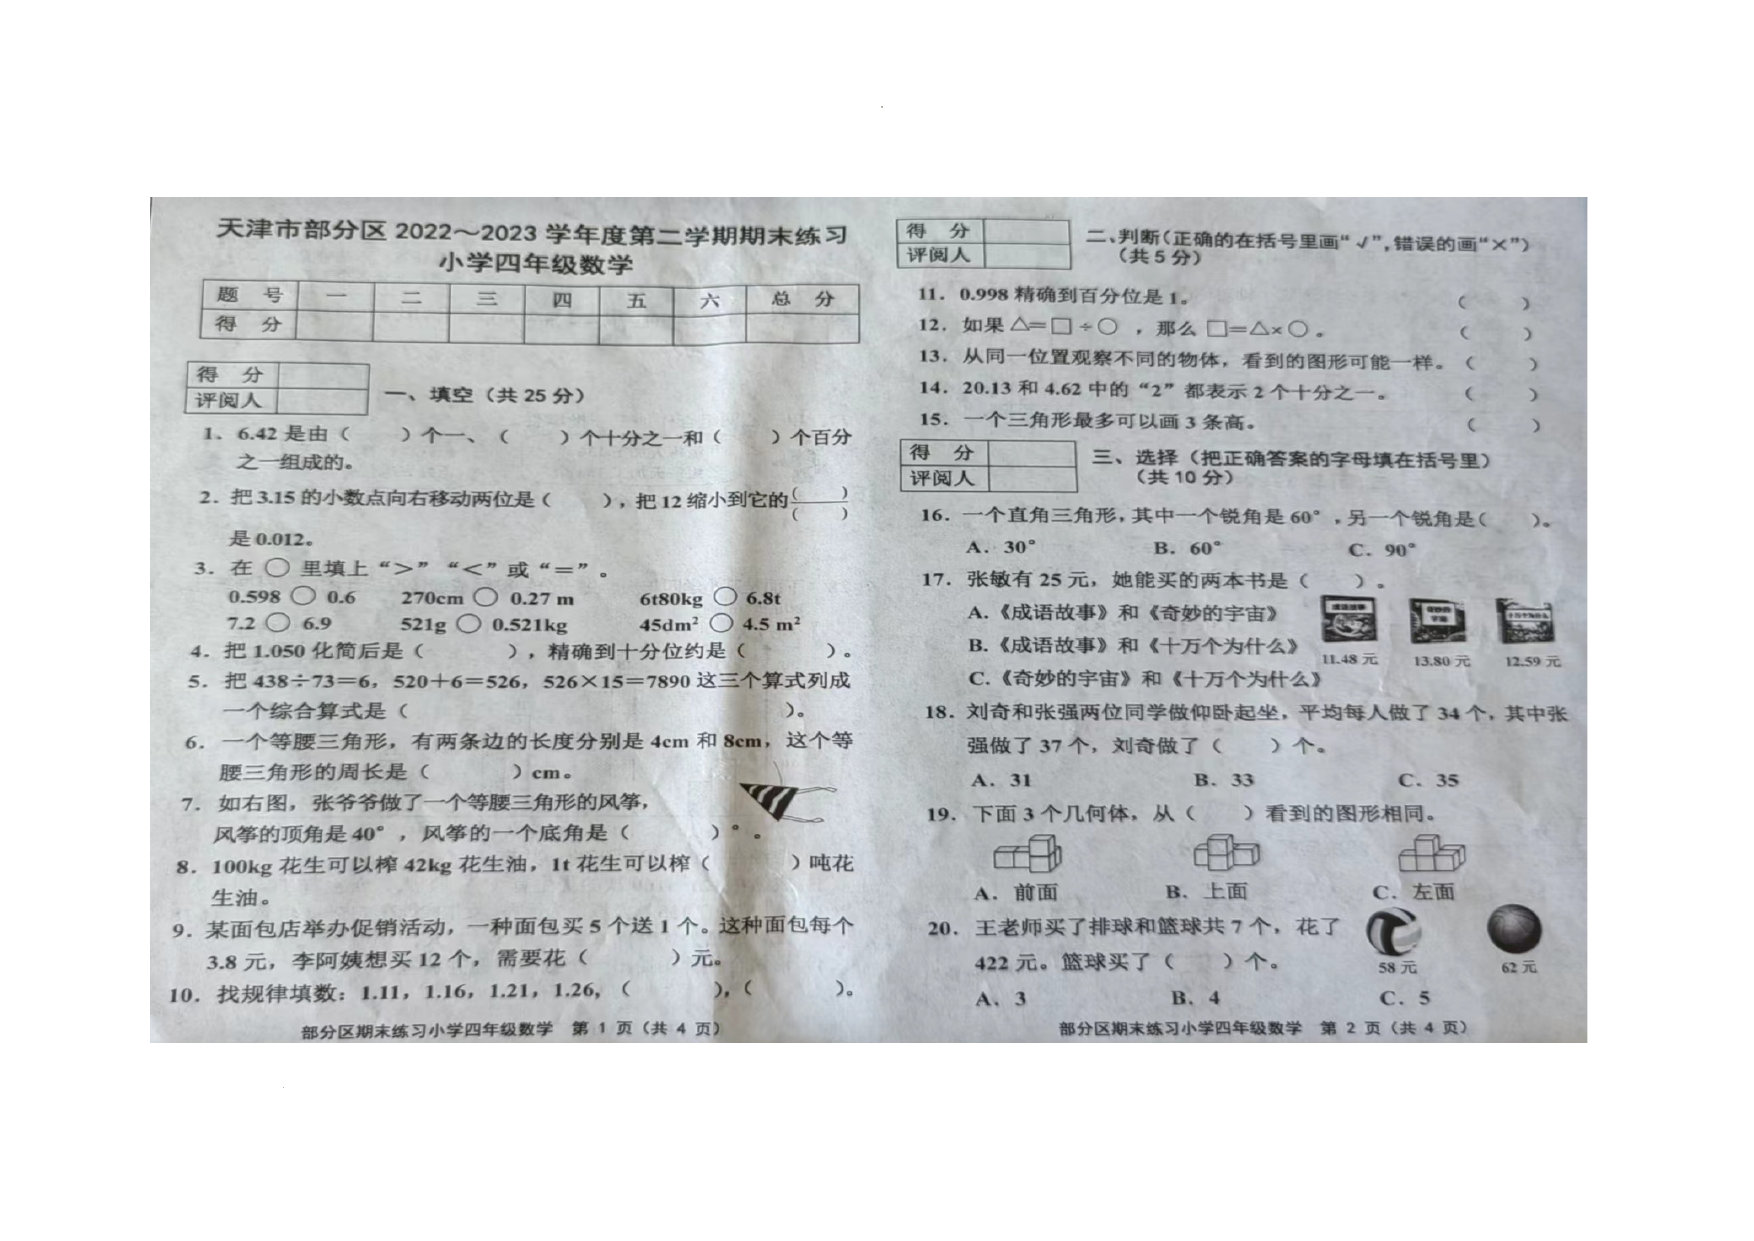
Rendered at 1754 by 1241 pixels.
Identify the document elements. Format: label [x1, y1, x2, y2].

picture [150, 197, 1588, 1043]
